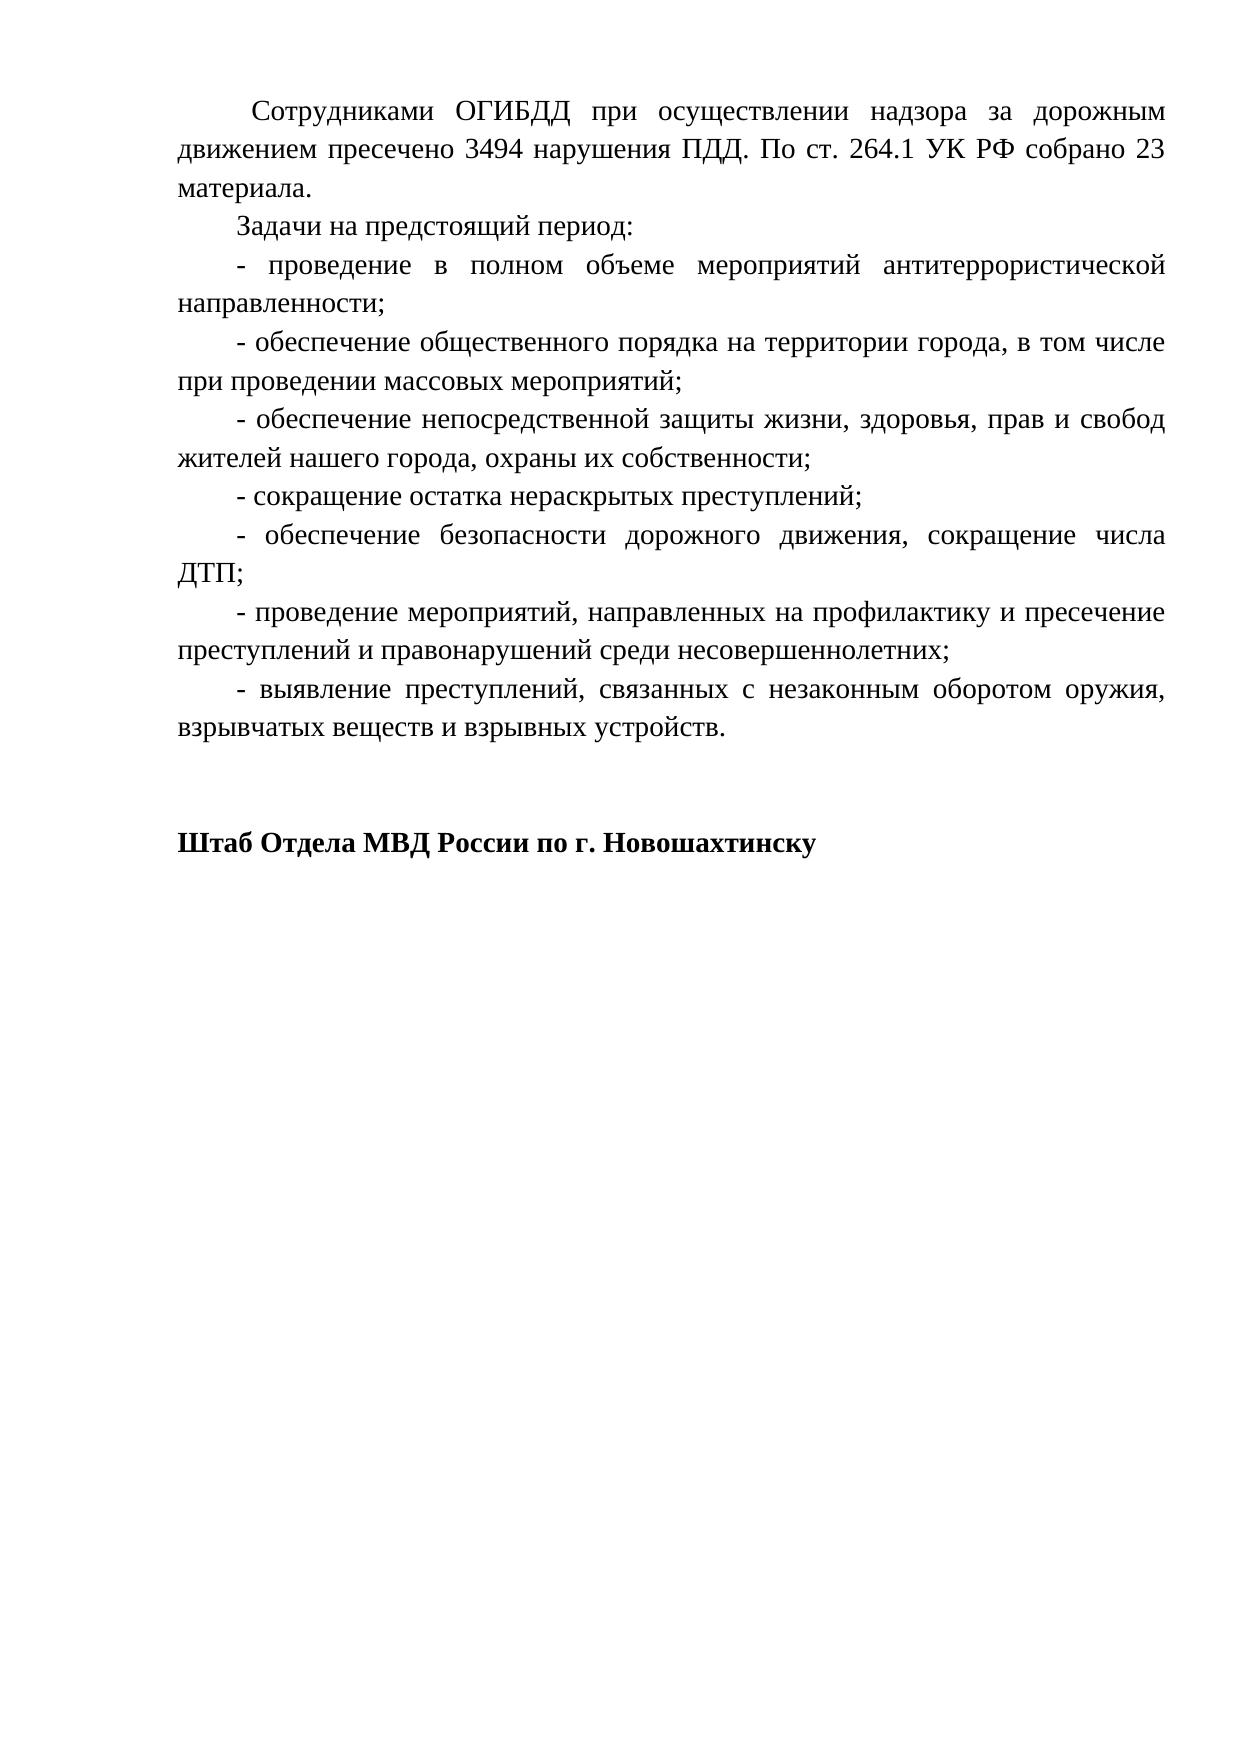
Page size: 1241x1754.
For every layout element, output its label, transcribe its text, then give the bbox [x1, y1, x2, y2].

text Задачи на предстоящий период: [177, 208, 1167, 242]
text - обеспечение безопасности дорожного движения, сокращение числа ДТП; [177, 517, 1167, 589]
text - обеспечение общественного порядка на территории города, в том числе при проведении массовых мероприятий; [177, 324, 1167, 396]
subtitle Штаб Отдела МВД России по г. Новошахтинску [177, 825, 1167, 859]
text - проведение мероприятий, направленных на профилактику и пресечение преступлений и правонарушений среди несовершеннолетних; [177, 594, 1167, 666]
text - проведение в полном объеме мероприятий антитеррористической направленности; [177, 247, 1167, 319]
text - обеспечение непосредственной защиты жизни, здоровья, прав и свобод жителей нашего города, охраны их собственности; [177, 401, 1167, 473]
text - выявление преступлений, связанных с незаконным оборотом оружия, взрывчатых веществ и взрывных устройств. [177, 671, 1167, 743]
text Сотрудниками ОГИБДД при осуществлении надзора за дорожным движением пресечено 3494 нарушения ПДД. По ст. 264.1 УК РФ собрано 23 материала. [177, 93, 1167, 203]
text - сокращение остатка нераскрытых преступлений; [177, 478, 1167, 512]
